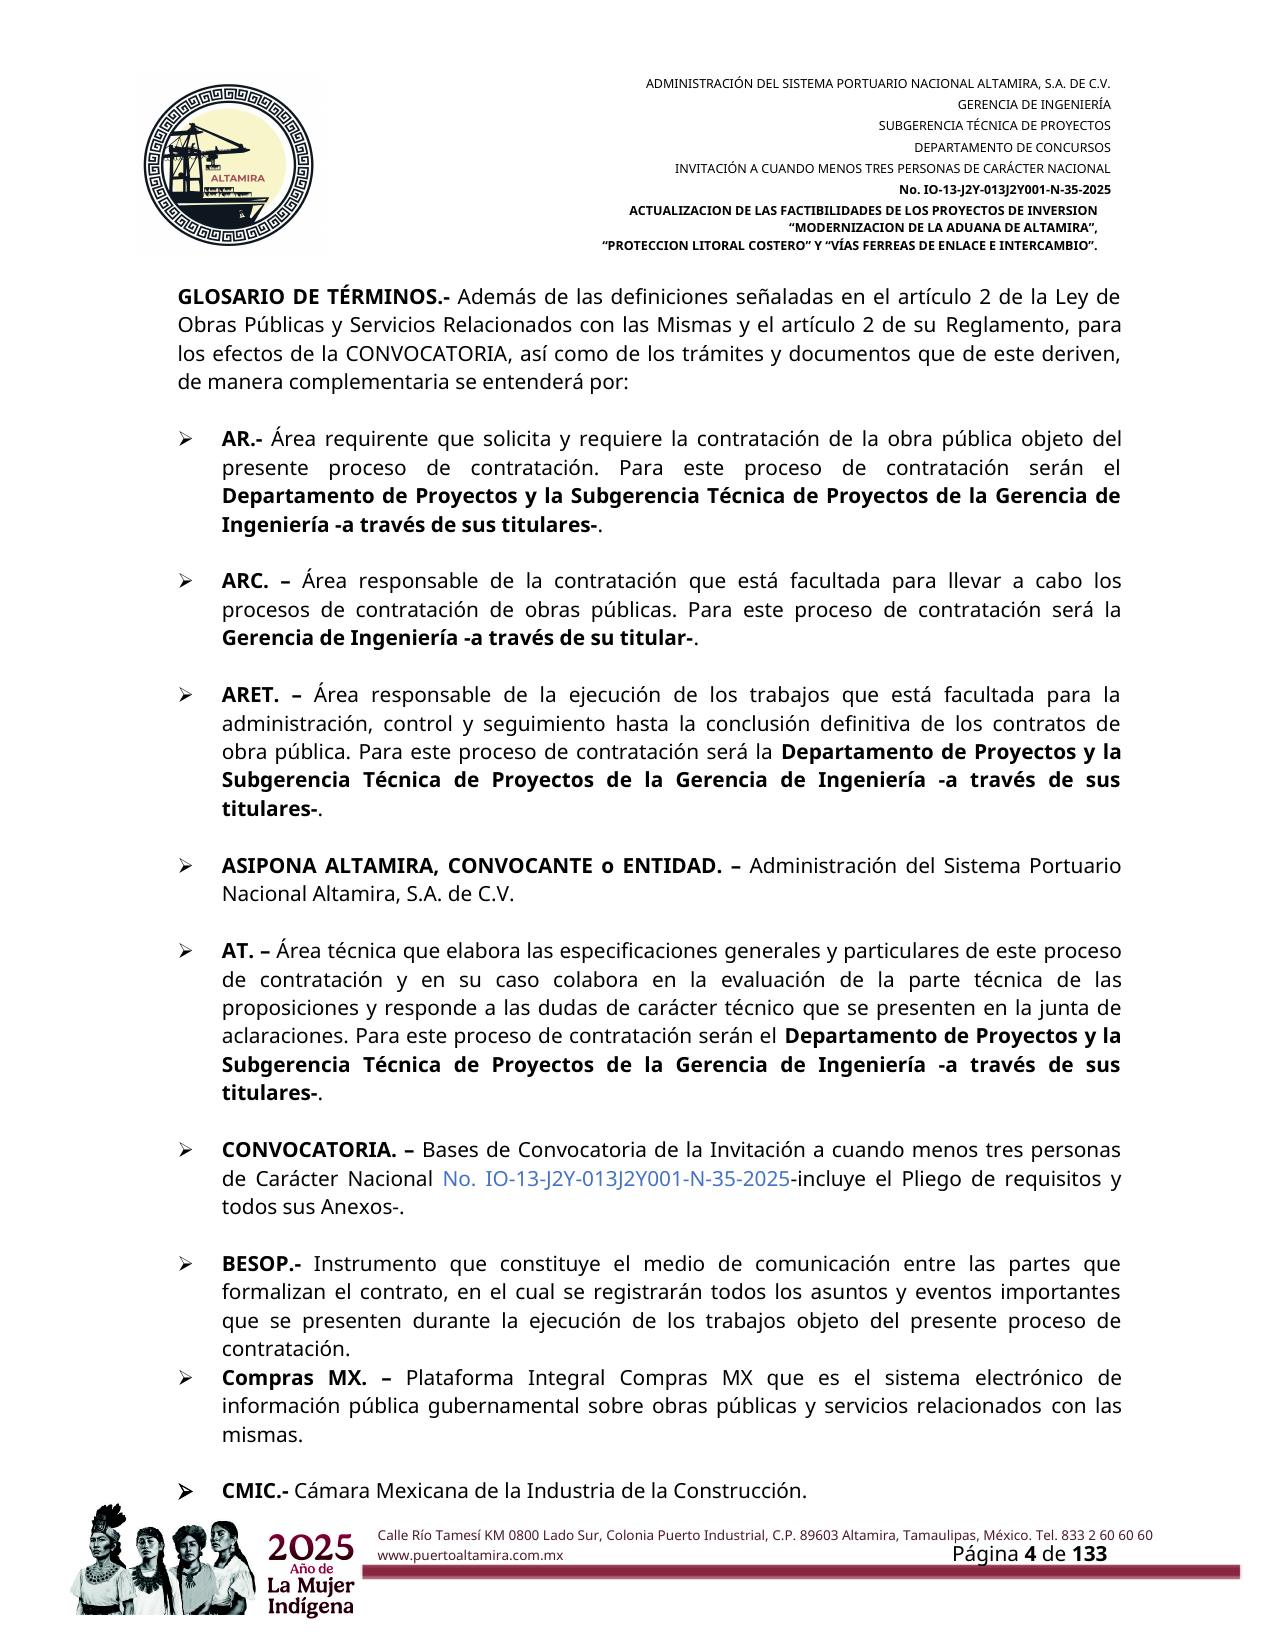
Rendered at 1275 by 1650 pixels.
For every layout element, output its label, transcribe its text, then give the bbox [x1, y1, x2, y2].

list ARC. – Área responsable de la contratación que está facultada para llevar a cabo los procesos de contratación de obras públicas. Para este proceso de contratación será la Gerencia de Ingeniería -a través de su titular-. [177, 567, 1122, 652]
list ASIPONA ALTAMIRA, CONVOCANTE o ENTIDAD. – Administración del Sistema Portuario Nacional Altamira, S.A. de C.V. [177, 851, 1122, 908]
picture [134, 75, 325, 258]
list ARET. – Área responsable de la ejecución de los trabajos que está facultada para la administración, control y seguimiento hasta la conclusión definitiva de los contratos de obra pública. Para este proceso de contratación será la Departamento de Proyectos y la Subgerencia Técnica de Proyectos de la Gerencia de Ingeniería -a través de sus titulares-. [177, 680, 1122, 822]
list Compras MX. – Plataforma Integral Compras MX que es el sistema electrónico de información pública gubernamental sobre obras públicas y servicios relacionados con las mismas. [177, 1363, 1122, 1448]
list CONVOCATORIA. – Bases de Convocatoria de la Invitación a cuando menos tres personas de Carácter Nacional No. IO-13-J2Y-013J2Y001-N-35-2025-incluye el Pliego de requisitos y todos sus Anexos-. [177, 1135, 1122, 1221]
text GLOSARIO DE TÉRMINOS.- Además de las definiciones señaladas en el artículo 2 de la Ley de Obras Públicas y Servicios Relacionados con las Mismas y el artículo 2 de su Reglamento, para los efectos de la CONVOCATORIA, así como de los trámites y documentos que de este deriven, de manera complementaria se entenderá por: [177, 282, 1122, 396]
list CMIC.- Cámara Mexicana de la Industria de la Construcción. [177, 1477, 1122, 1505]
list BESOP.- Instrumento que constituye el medio de comunicación entre las partes que formalizan el contrato, en el cual se registrarán todos los asuntos y eventos importantes que se presenten durante la ejecución de los trabajos objeto del presente proceso de contratación. [177, 1249, 1122, 1363]
list AT. – Área técnica que elabora las especificaciones generales y particulares de este proceso de contratación y en su caso colabora en la evaluación de la parte técnica de las proposiciones y responde a las dudas de carácter técnico que se presenten en la junta de aclaraciones. Para este proceso de contratación serán el Departamento de Proyectos y la Subgerencia Técnica de Proyectos de la Gerencia de Ingeniería -a través de sus titulares-. [177, 936, 1122, 1107]
picture [0, 1497, 1244, 1627]
list AR.- Área requirente que solicita y requiere la contratación de la obra pública objeto del presente proceso de contratación. Para este proceso de contratación serán el Departamento de Proyectos y la Subgerencia Técnica de Proyectos de la Gerencia de Ingeniería -a través de sus titulares-. [177, 424, 1122, 538]
